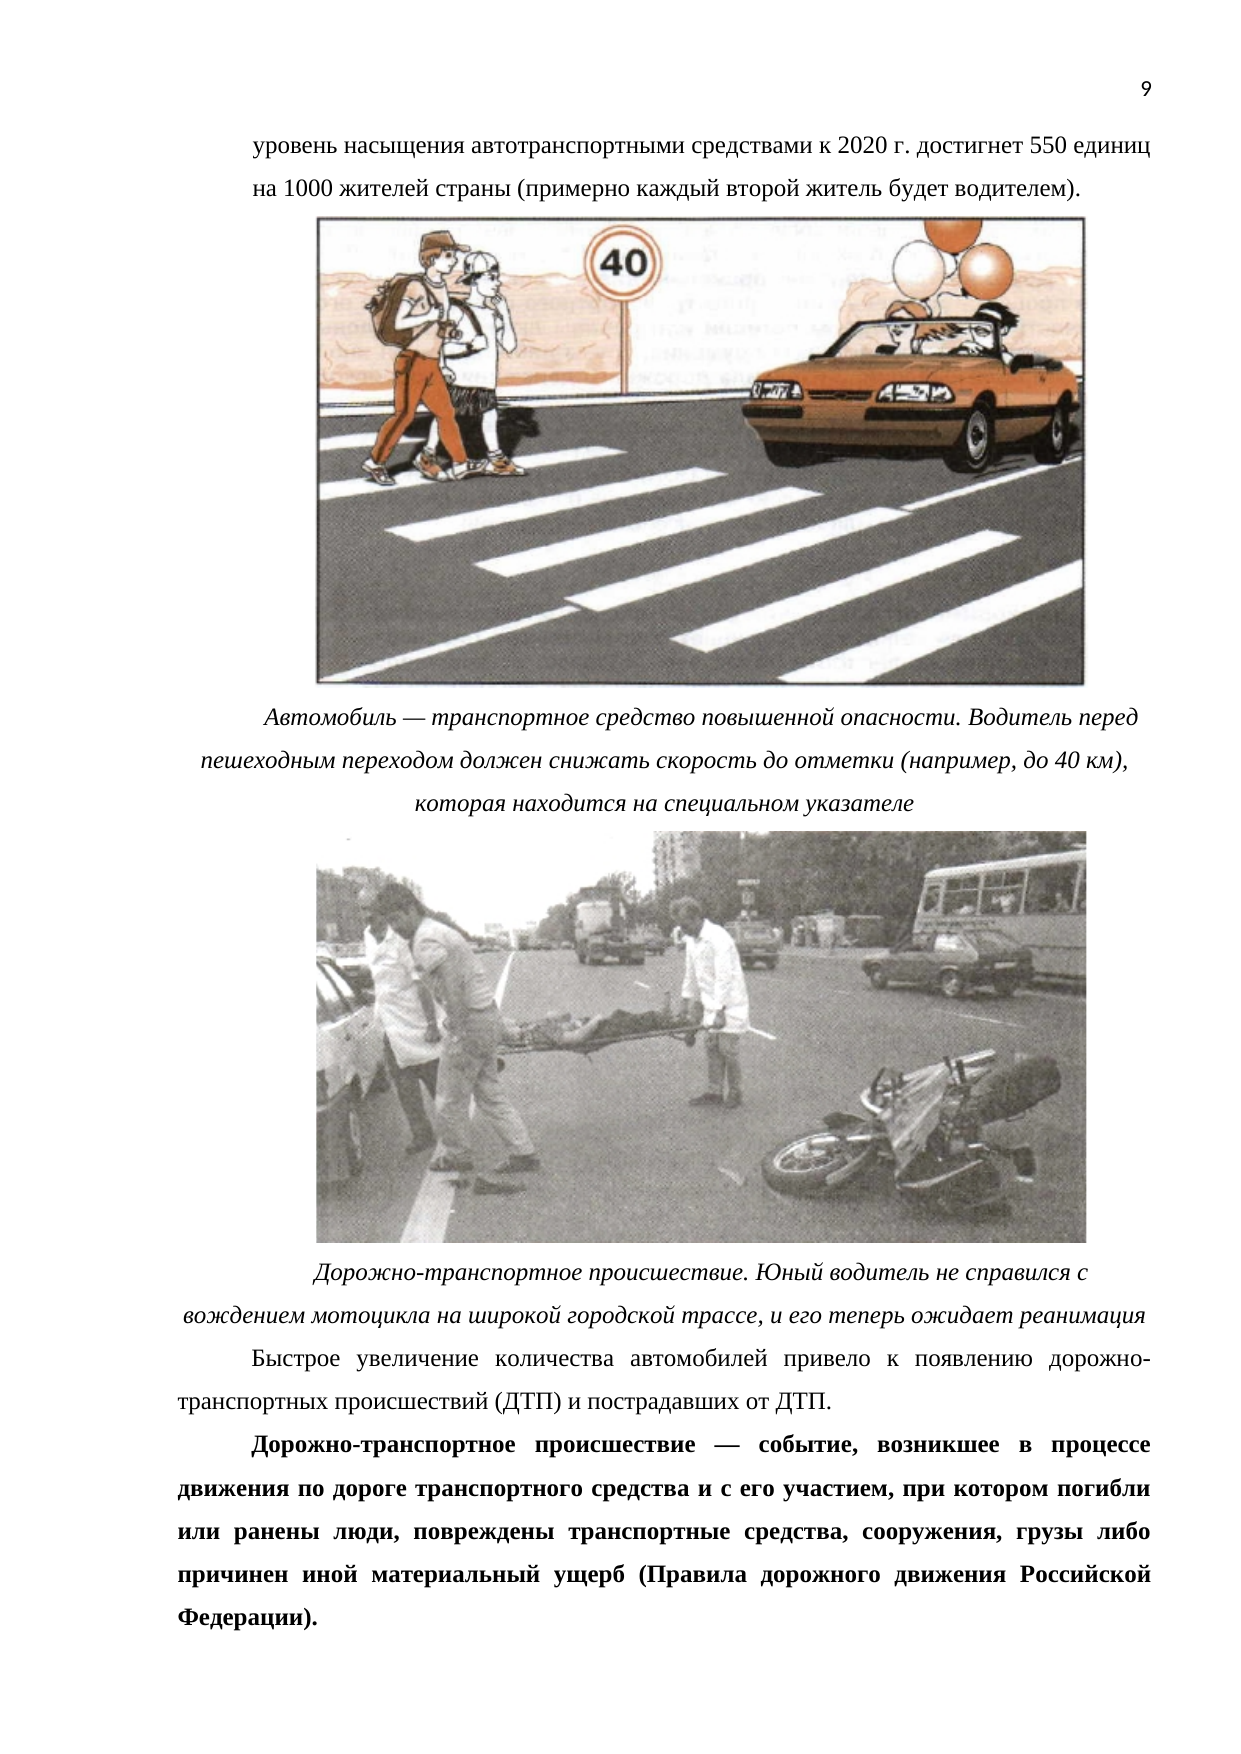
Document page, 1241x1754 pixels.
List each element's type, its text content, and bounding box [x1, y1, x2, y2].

text Дорожно-транспортное происшествие. Юный водитель не справился с вождением мотоцикла на широкой городской трассе, и его теперь ожидает реанимация [177, 1257, 1152, 1329]
picture [314, 216, 1089, 688]
picture [316, 831, 1087, 1243]
text Дорожно-транспортное происшествие — событие, возникшее в процессе движения по дороге транспортного средства и с его участием, при котором погибли или ранены люди, повреждены транспортные средства, сооружения, грузы либо причинен иной материальный ущерб (Правила дорожного движения Российской Федерации). [177, 1429, 1152, 1631]
text Быстрое увеличение количества автомобилей привело к появлению дорожно-транспортных происшествий (ДТП) и пострадавших от ДТП. [177, 1343, 1152, 1415]
text Автомобиль — транспортное средство повышенной опасности. Водитель перед пешеходным переходом должен снижать скорость до отметки (например, до 40 км), которая находится на специальном указателе [177, 702, 1152, 817]
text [252, 130, 1152, 202]
